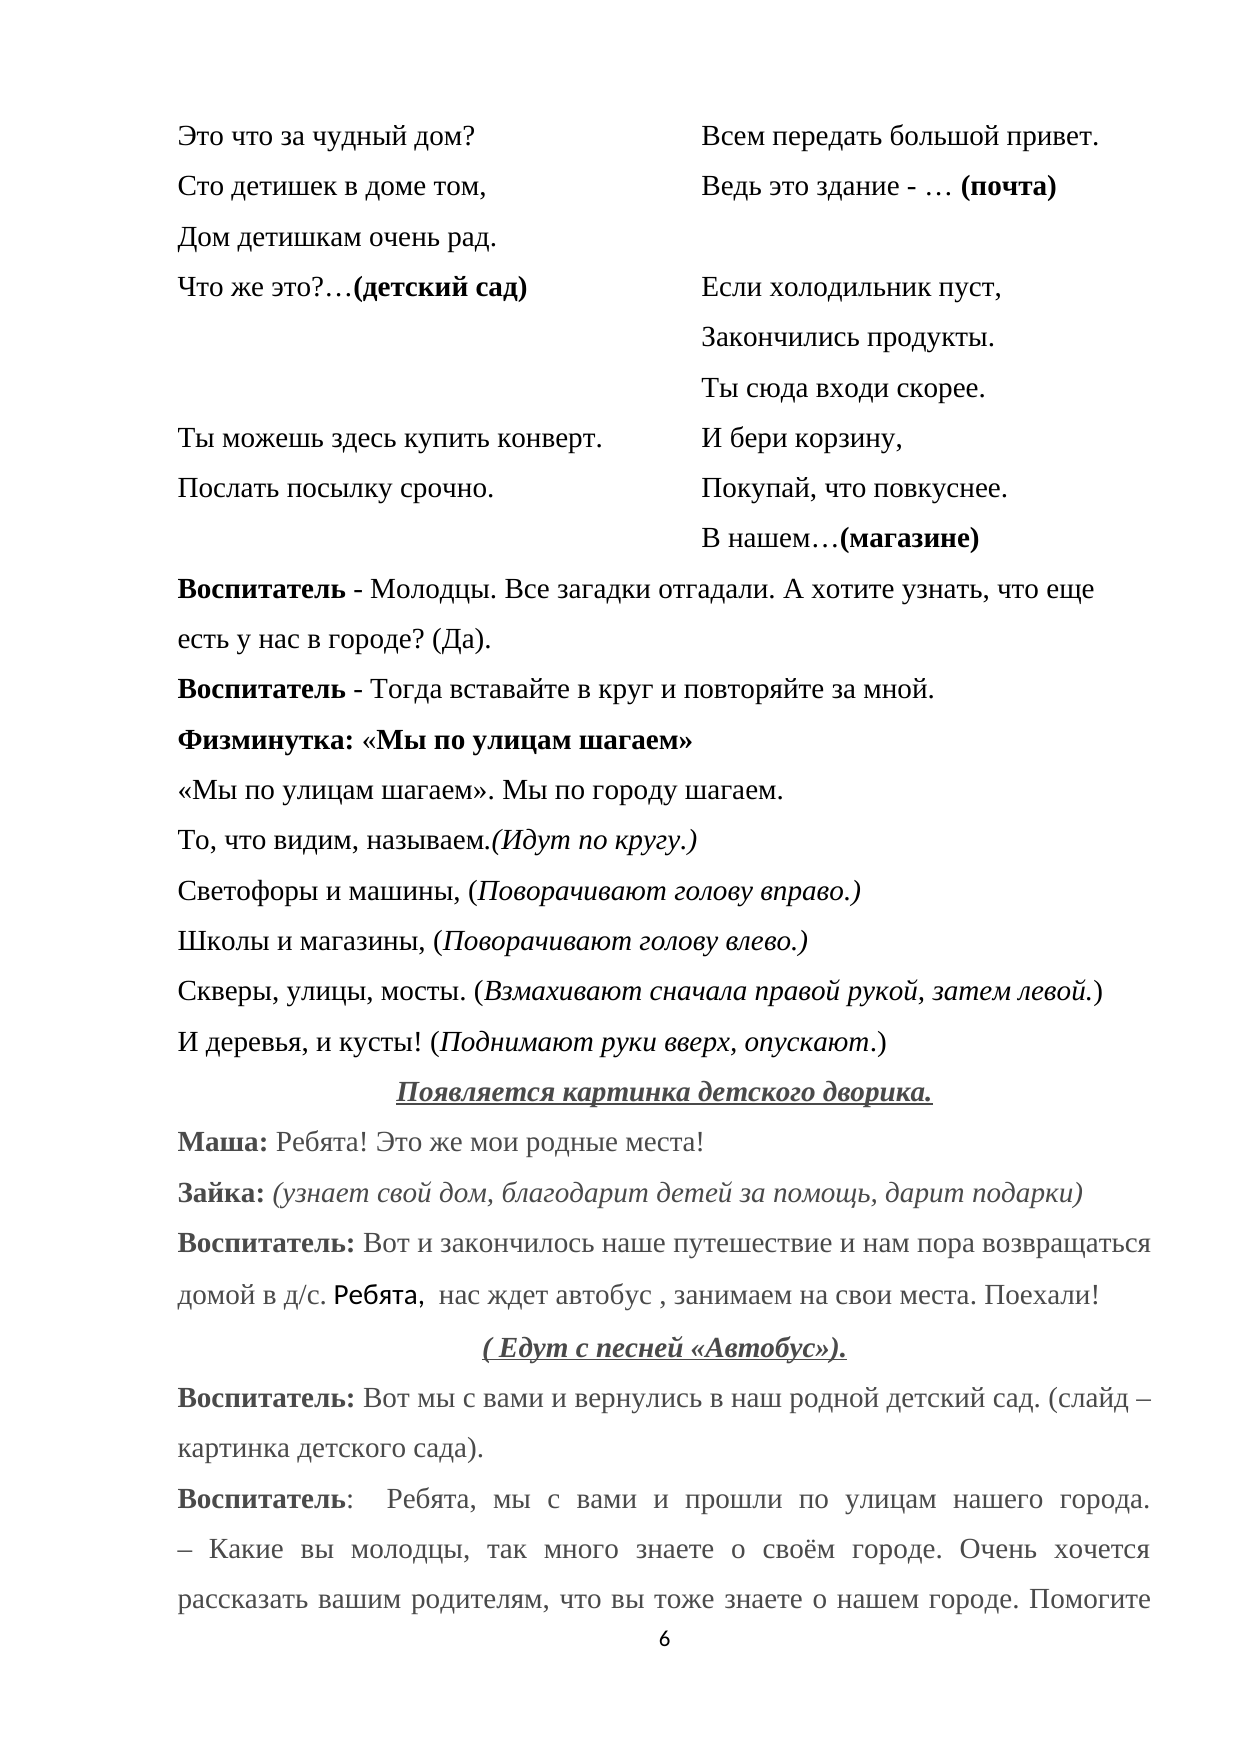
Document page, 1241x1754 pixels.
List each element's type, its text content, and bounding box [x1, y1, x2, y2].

text Если холодильник пуст, Закончились продукты. Ты сюда входи скорее. И бери корзину, Покупай, что повкуснее. В нашем…(магазине) [701, 269, 1152, 554]
text Ты можешь здесь купить конверт. Послать посылку срочно. Всем передать большой привет. Ведь это здание - … (почта) [701, 118, 1152, 202]
text Маша: Ребята! Это же мои родные места! [177, 1124, 1152, 1158]
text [177, 1481, 1152, 1615]
text Ты можешь здесь купить конверт. Послать посылку срочно. Всем передать большой привет. Ведь это здание - … (почта) [177, 420, 627, 504]
text Зайка: (узнает свой дом, благодарит детей за помощь, дарит подарки) [177, 1175, 1152, 1208]
text Это что за чудный дом? Сто детишек в доме том, Дом детишкам очень рад. Что же это?…(детский сад) [177, 118, 627, 303]
text ( Едут с песней «Автобус»). [177, 1330, 1152, 1363]
text Воспитатель: Вот мы с вами и вернулись в наш родной детский сад. (слайд –картинка детского сада). [177, 1380, 1152, 1464]
text Воспитатель - Тогда вставайте в круг и повторяйте за мной. Физминутка: «Мы по улицам шагаем» [177, 672, 1152, 755]
text Воспитатель - Молодцы. Все загадки отгадали. А хотите узнать, что еще есть у нас в городе? (Да). [177, 571, 1152, 655]
text Воспитатель: Вот и закончилось наше путешествие и нам пора возвращаться домой в д/с. Ребята, нас ждет автобус , занимаем на свои места. Поехали! [177, 1225, 1152, 1312]
text «Мы по улицам шагаем». Мы по городу шагаем. То, что видим, называем.(Идут по кругу.) Светофоры и машины, (Поворачивают голову вправо.) Школы и магазины, (Поворачивают голову влево.) Скверы, улицы, мосты. (Взмахивают сначала правой рукой, затем левой.) И деревья, и кусты! (Поднимают руки вверх, опускают.) [177, 772, 1152, 1057]
text Появляется картинка детского дворика. [177, 1074, 1152, 1108]
